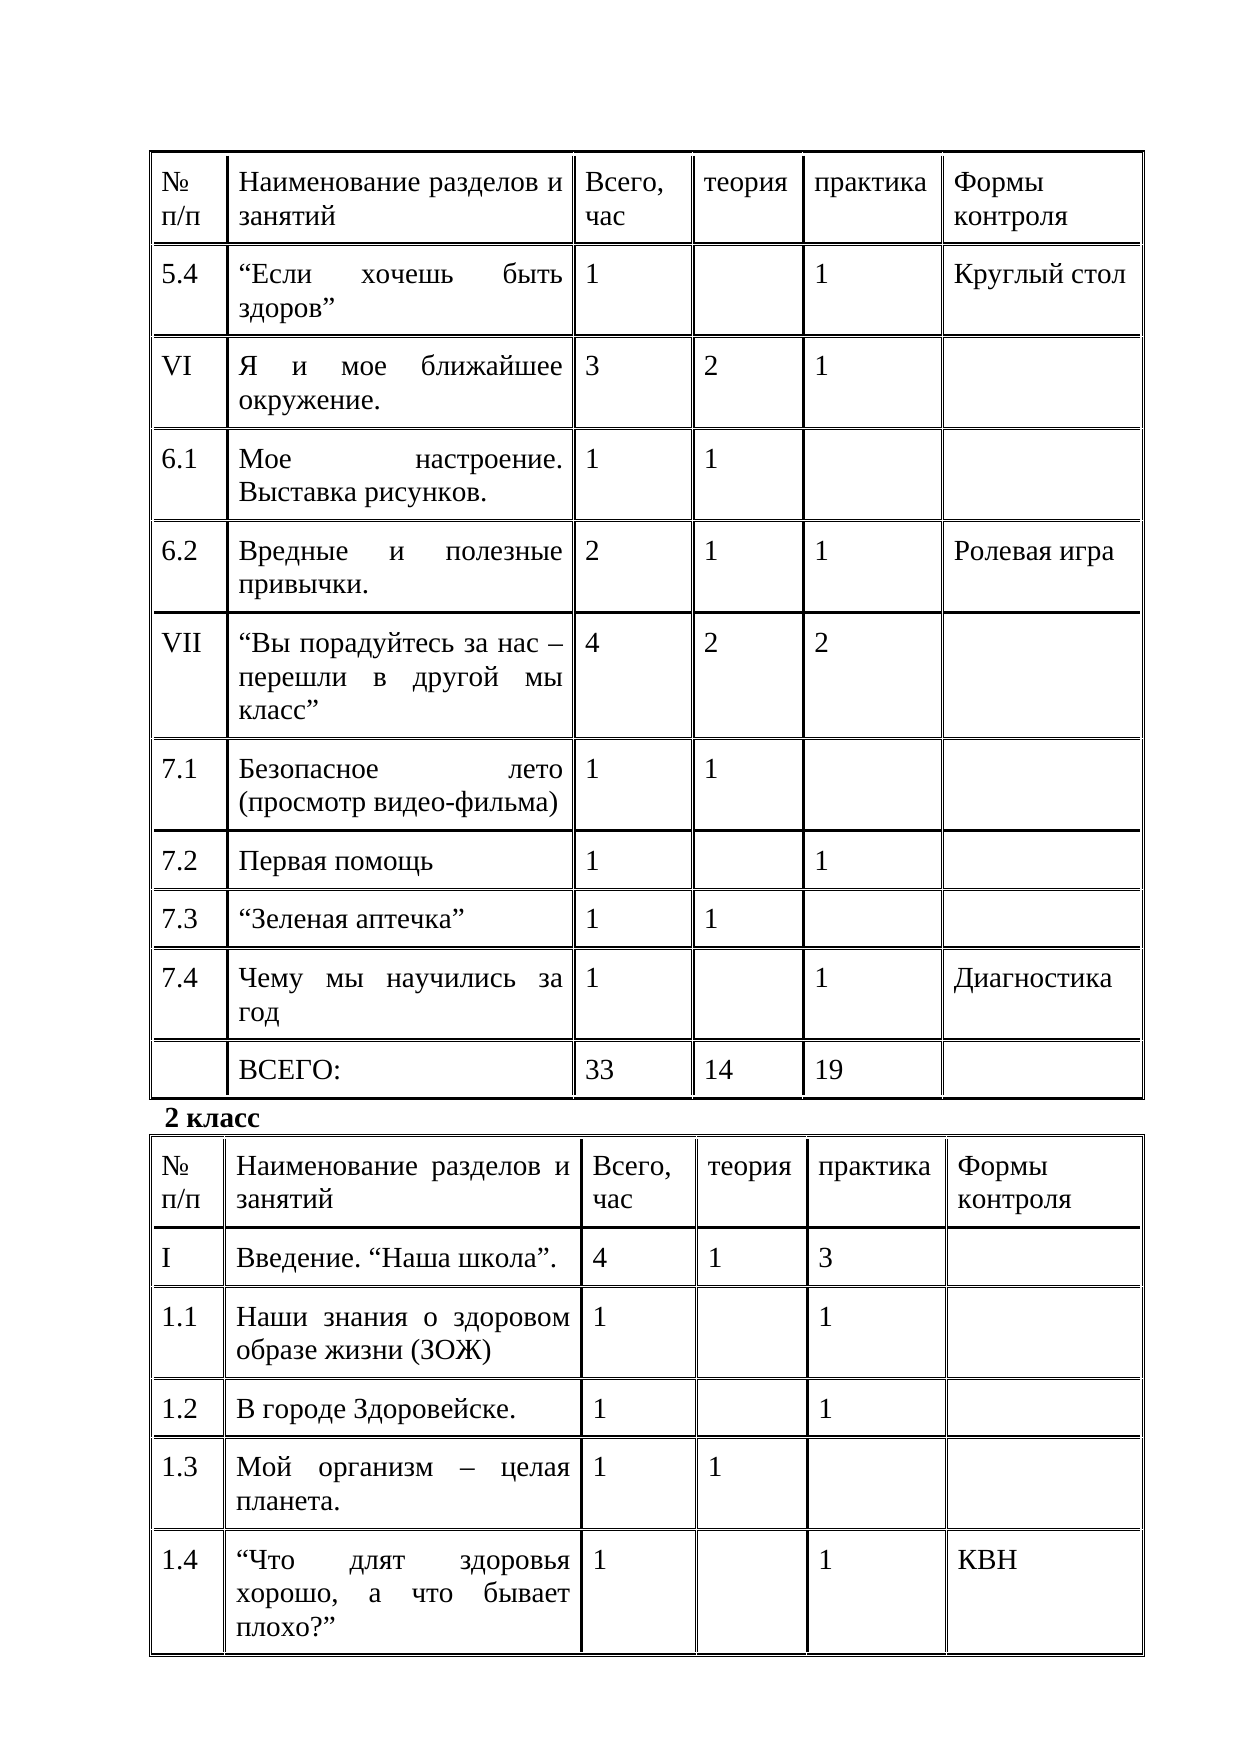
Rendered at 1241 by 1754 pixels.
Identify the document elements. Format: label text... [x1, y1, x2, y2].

table_header Формы контроля [943, 153, 1142, 242]
table_cell 3 [576, 338, 691, 427]
table_cell 1.3 [152, 1435, 223, 1528]
table_cell ВСЕГО: [227, 1038, 574, 1097]
table_header теория [697, 1135, 807, 1226]
table_cell [943, 737, 1143, 829]
table_cell [946, 1377, 1143, 1435]
table_cell 1 [576, 430, 691, 519]
table_cell 1 [695, 891, 802, 946]
table_cell В городе Здоровейске. [226, 1380, 580, 1435]
table_header теория [693, 152, 803, 242]
table_cell Вредные и полезные привычки. [229, 522, 572, 611]
table_cell [809, 1439, 945, 1528]
table_cell “Вы порадуйтесь за нас – перешли в другой мы класс” [229, 614, 572, 737]
table_header практика [807, 1137, 946, 1226]
table_cell 1 [805, 246, 941, 334]
table_cell Наши знания о здоровом образе жизни (ЗОЖ) [226, 1288, 580, 1377]
table_cell 6.2 [150, 519, 227, 611]
table_cell VII [152, 611, 226, 737]
table_cell Мой организм – целая планета. [226, 1439, 580, 1528]
table_cell [805, 740, 941, 829]
table_cell 7.2 [152, 829, 226, 887]
table_header Всего, час [581, 1137, 697, 1226]
table_cell [944, 334, 1142, 427]
table_header Формы контроля [946, 1137, 1142, 1226]
table_header Наименование разделов и занятий [225, 1137, 581, 1226]
table_cell 6.1 [150, 427, 227, 519]
table_cell 1 [583, 1439, 695, 1528]
table_cell I [152, 1226, 223, 1284]
table_cell Чему мы научились за год [229, 950, 572, 1038]
table_cell 1 [698, 1229, 806, 1284]
table_cell 1.4 [150, 1528, 225, 1653]
table_cell 1 [583, 1380, 695, 1435]
table_cell 4 [576, 614, 691, 737]
table_cell [943, 427, 1143, 519]
table_cell 33 [574, 1038, 693, 1097]
table_cell “Зеленая аптечка” [229, 891, 572, 946]
table_cell [948, 1285, 1142, 1377]
table_cell 5.4 [152, 242, 226, 334]
table_cell 4 [583, 1229, 695, 1284]
table_header Наименование разделов и занятий [227, 152, 574, 242]
table_header практика [803, 153, 942, 242]
table_cell [944, 611, 1142, 737]
table_cell 1 [576, 246, 691, 334]
table_header Всего, час [574, 152, 693, 242]
table_cell Безопасное лето (просмотр видео-фильма) [229, 740, 572, 829]
table_cell [698, 1380, 806, 1435]
table_cell 1 [695, 740, 802, 829]
table_cell Ролевая игра [943, 519, 1143, 611]
table_cell 1 [576, 832, 691, 887]
table_cell 1 [581, 1531, 697, 1653]
table_cell [695, 246, 802, 334]
table_cell [695, 832, 802, 887]
table_cell 1 [576, 950, 691, 1038]
table_header № п/п [152, 1137, 225, 1226]
table_cell [697, 1531, 807, 1653]
table_cell [695, 950, 802, 1038]
text 2 класс [164, 1100, 1129, 1134]
table_cell 2 [805, 614, 941, 737]
table_cell [805, 891, 941, 946]
table_cell 1 [809, 1288, 945, 1377]
table_cell Диагностика [944, 946, 1142, 1038]
table_cell VI [152, 334, 226, 427]
table_cell 1.1 [152, 1285, 223, 1377]
table_cell 1 [805, 522, 941, 611]
table_cell 1 [583, 1288, 695, 1377]
table_cell 1 [695, 522, 802, 611]
table_cell “Что длят здоровья хорошо, а что бывает плохо?” [225, 1531, 581, 1653]
table_cell 1 [576, 740, 691, 829]
table_cell 1 [807, 1531, 946, 1653]
table_cell Круглый стол [944, 242, 1142, 334]
table_header № п/п [152, 153, 227, 242]
table_cell Мое настроение. Выставка рисунков. [229, 430, 572, 519]
table_cell [944, 888, 1142, 946]
table_cell 1 [576, 891, 691, 946]
table_cell 1 [809, 1380, 945, 1435]
table_cell 1 [695, 430, 802, 519]
table_cell Я и мое ближайшее окружение. [229, 338, 572, 427]
table_cell 2 [695, 338, 802, 427]
table_cell [944, 829, 1142, 887]
table_cell [948, 1226, 1142, 1284]
table_cell 2 [576, 522, 691, 611]
table_cell [948, 1435, 1142, 1528]
table_cell 1 [805, 338, 941, 427]
table_cell 1 [805, 950, 941, 1038]
table_cell [943, 1038, 1142, 1097]
table_cell Введение. “Наша школа”. [226, 1229, 580, 1284]
table_cell 19 [803, 1042, 942, 1097]
table_cell “Если хочешь быть здоров” [229, 246, 572, 334]
table_cell 14 [693, 1042, 803, 1097]
table_cell 7.4 [152, 946, 226, 1038]
table_cell 1 [805, 832, 941, 887]
table_cell [698, 1288, 806, 1377]
table_cell КВН [946, 1528, 1143, 1653]
table_cell 1 [698, 1439, 806, 1528]
table_cell 7.1 [150, 737, 227, 829]
table_cell [805, 430, 941, 519]
table_cell 2 [695, 614, 802, 737]
table_cell [152, 1038, 227, 1097]
table_cell Первая помощь [229, 832, 572, 887]
table_cell 1.2 [150, 1377, 225, 1435]
table_cell 7.3 [152, 888, 226, 946]
table_cell 3 [809, 1229, 945, 1284]
